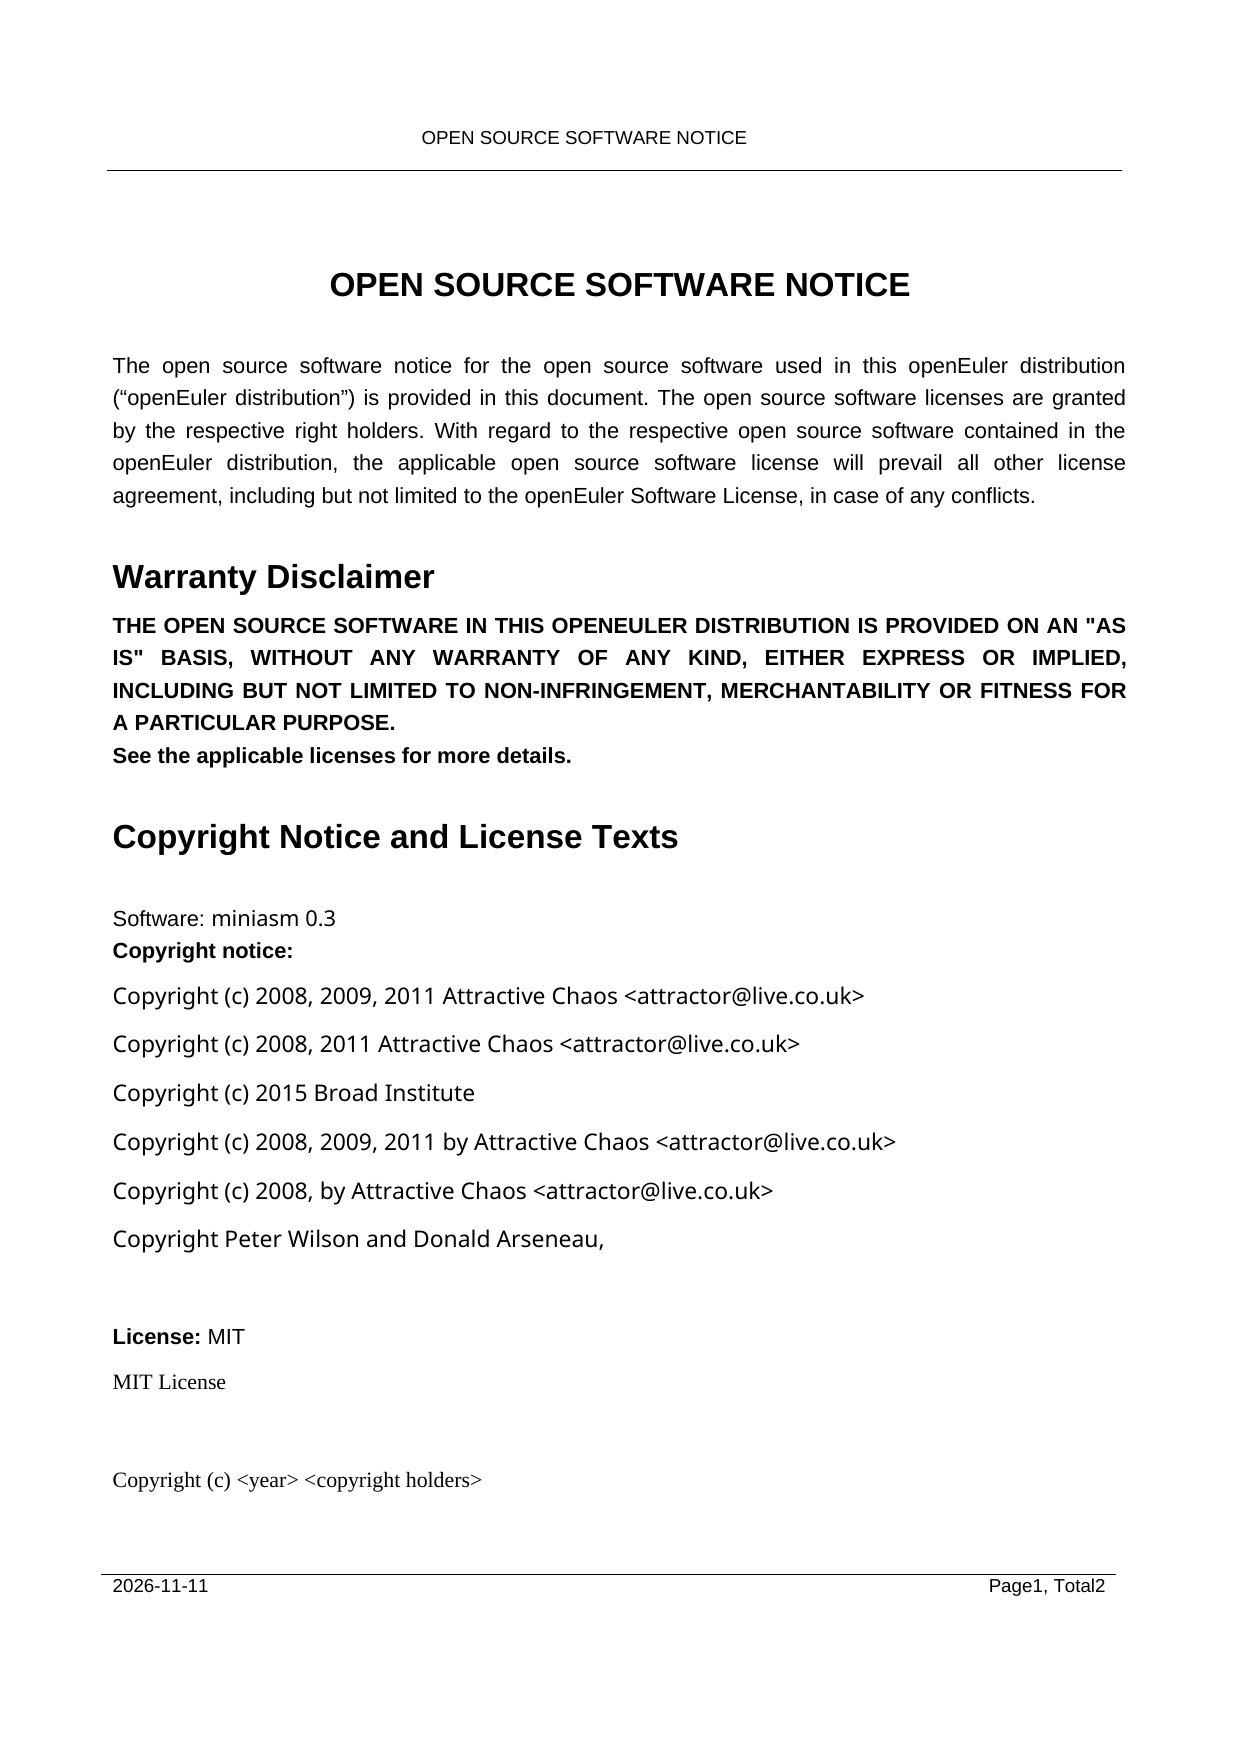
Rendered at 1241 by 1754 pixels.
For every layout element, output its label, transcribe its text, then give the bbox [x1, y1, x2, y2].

text Copyright notice: [112, 934, 1128, 966]
text Warranty Disclaimer [112, 544, 1128, 609]
text Copyright (c) 2008, 2009, 2011 Attractive Chaos <attractor@live.co.uk> Copyright (c) 2008, 2011 Attractive Chaos <attractor@live.co.uk> Copyright (c) 2015 Broad Institute Copyright (c) 2008, 2009, 2011 by Attractive Chaos <attractor@live.co.uk> Copyright (c) 2008, by Attractive Chaos <attractor@live.co.uk> Copyright Peter Wilson and Donald Arseneau, [112, 979, 1128, 1304]
text OPEN SOURCE SOFTWARE NOTICE [112, 251, 1128, 316]
text Software: miniasm 0.3 [112, 901, 1128, 934]
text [112, 1365, 1128, 1495]
text Copyright Notice and License Texts [112, 804, 1128, 869]
text The open source software notice for the open source software used in this openEuler distribution (“openEuler distribution”) is provided in this document. The open source software licenses are granted by the respective right holders. With regard to the respective open source software contained in the openEuler distribution, the applicable open source software license will prevail all other license agreement, including but not limited to the openEuler Software License, in case of any conflicts. [112, 349, 1128, 511]
text License: MIT [112, 1320, 1128, 1353]
text THE OPEN SOURCE SOFTWARE IN THIS OPENEULER DISTRIBUTION IS PROVIDED ON AN "AS IS" BASIS, WITHOUT ANY WARRANTY OF ANY KIND, EITHER EXPRESS OR IMPLIED, INCLUDING BUT NOT LIMITED TO NON-INFRINGEMENT, MERCHANTABILITY OR FITNESS FOR A PARTICULAR PURPOSE. See the applicable licenses for more details. [112, 609, 1128, 771]
